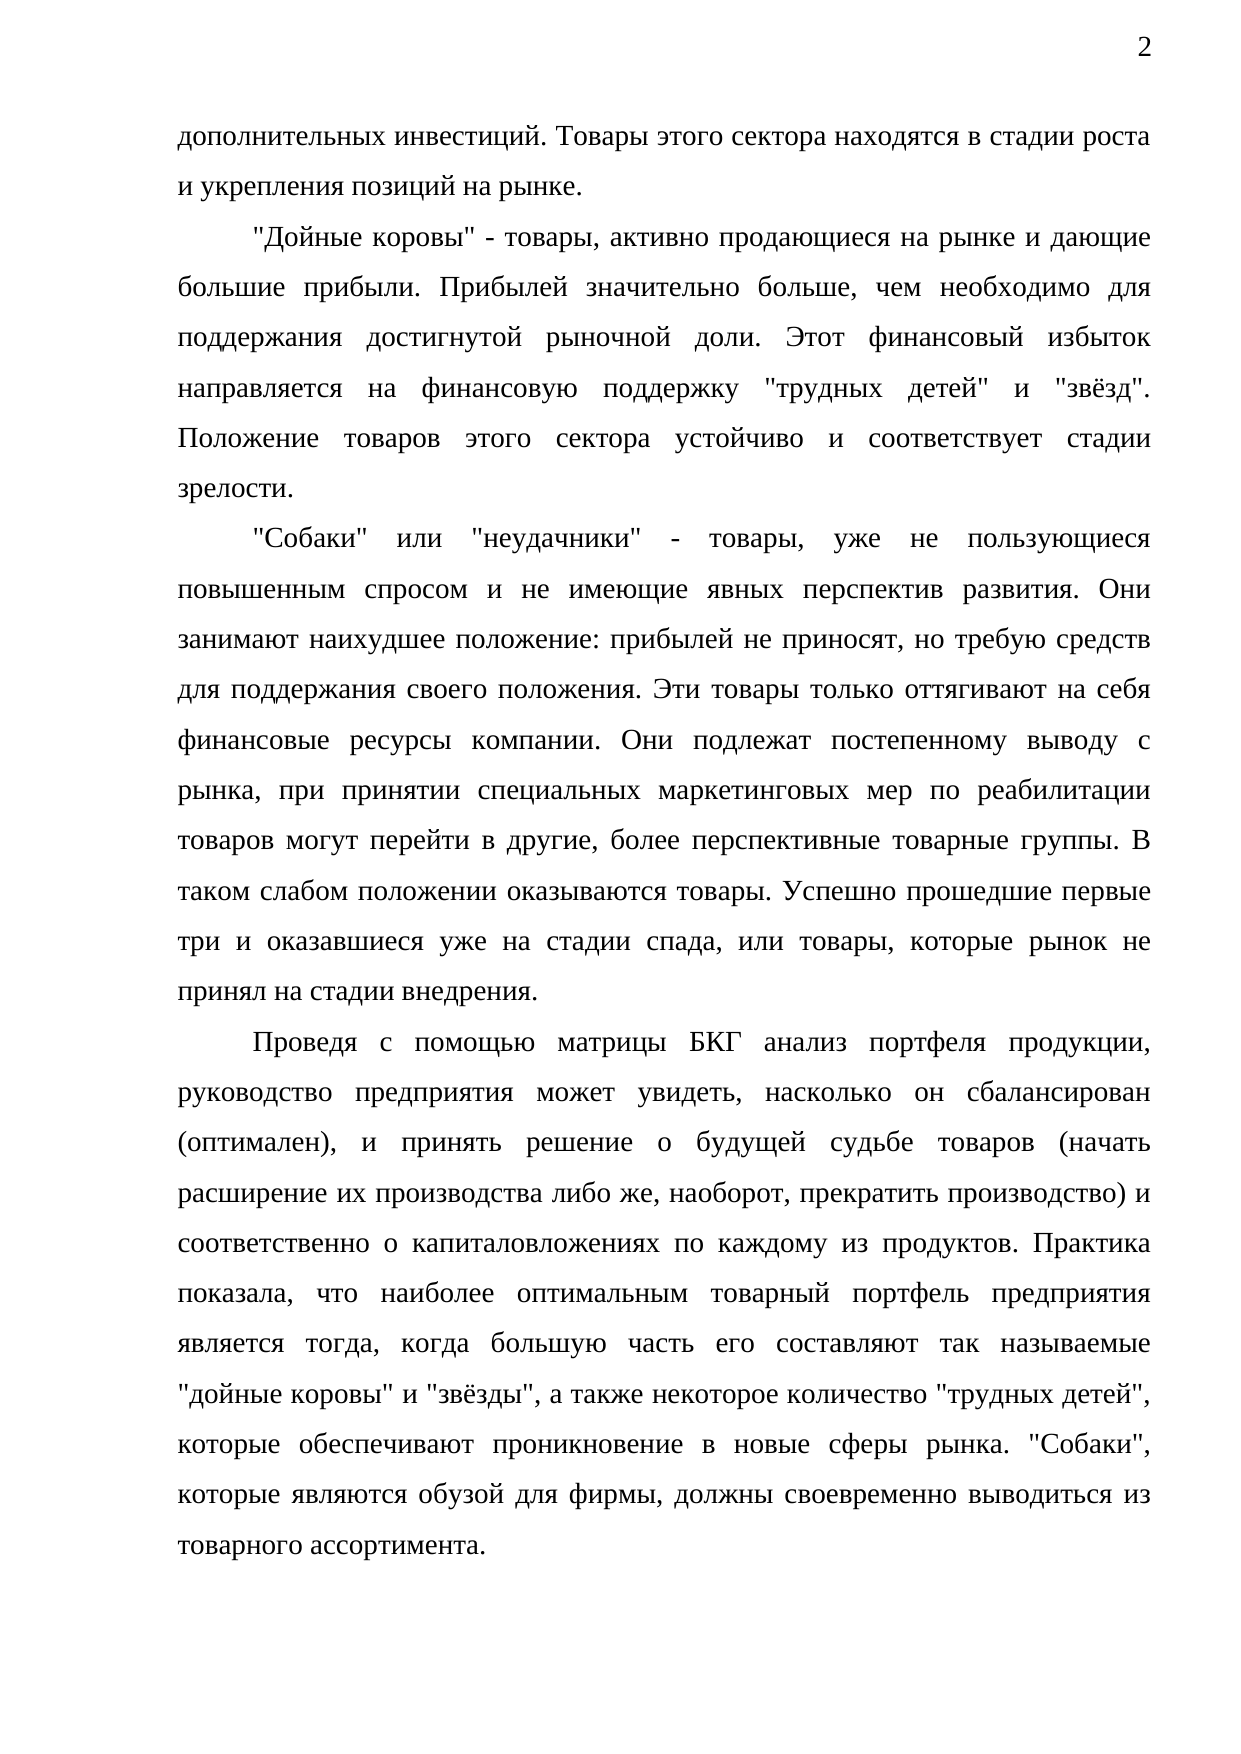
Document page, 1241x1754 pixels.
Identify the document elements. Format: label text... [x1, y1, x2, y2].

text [177, 118, 1152, 202]
text Проведя с помощью матрицы БКГ анализ портфеля продукции, руководство предприятия может увидеть, насколько он сбалансирован (оптимален), и принять решение о будущей судьбе товаров (начать расширение их производства либо же, наоборот, прекратить производство) и соответственно о капиталовложениях по каждому из продуктов. Практика показала, что наиболее оптимальным товарный портфель предприятия является тогда, когда большую часть его составляют так называемые "дойные коровы" и "звёзды", а также некоторое количество "трудных детей", которые обеспечивают проникновение в новые сферы рынка. "Собаки", которые являются обузой для фирмы, должны своевременно выводиться из товарного ассортимента. [177, 1024, 1152, 1560]
text "Дойные коровы" - товары, активно продающиеся на рынке и дающие большие прибыли. Прибылей значительно больше, чем необходимо для поддержания достигнутой рыночной доли. Этот финансовый избыток направляется на финансовую поддержку "трудных детей" и "звёзд". Положение товаров этого сектора устойчиво и соответствует стадии зрелости. [177, 219, 1152, 504]
text "Собаки" или "неудачники" - товары, уже не пользующиеся повышенным спросом и не имеющие явных перспектив развития. Они занимают наихудшее положение: прибылей не приносят, но требую средств для поддержания своего положения. Эти товары только оттягивают на себя финансовые ресурсы компании. Они подлежат постепенному выводу с рынка, при принятии специальных маркетинговых мер по реабилитации товаров могут перейти в другие, более перспективные товарные группы. В таком слабом положении оказываются товары. Успешно прошедшие первые три и оказавшиеся уже на стадии спада, или товары, которые рынок не принял на стадии внедрения. [177, 521, 1152, 1007]
